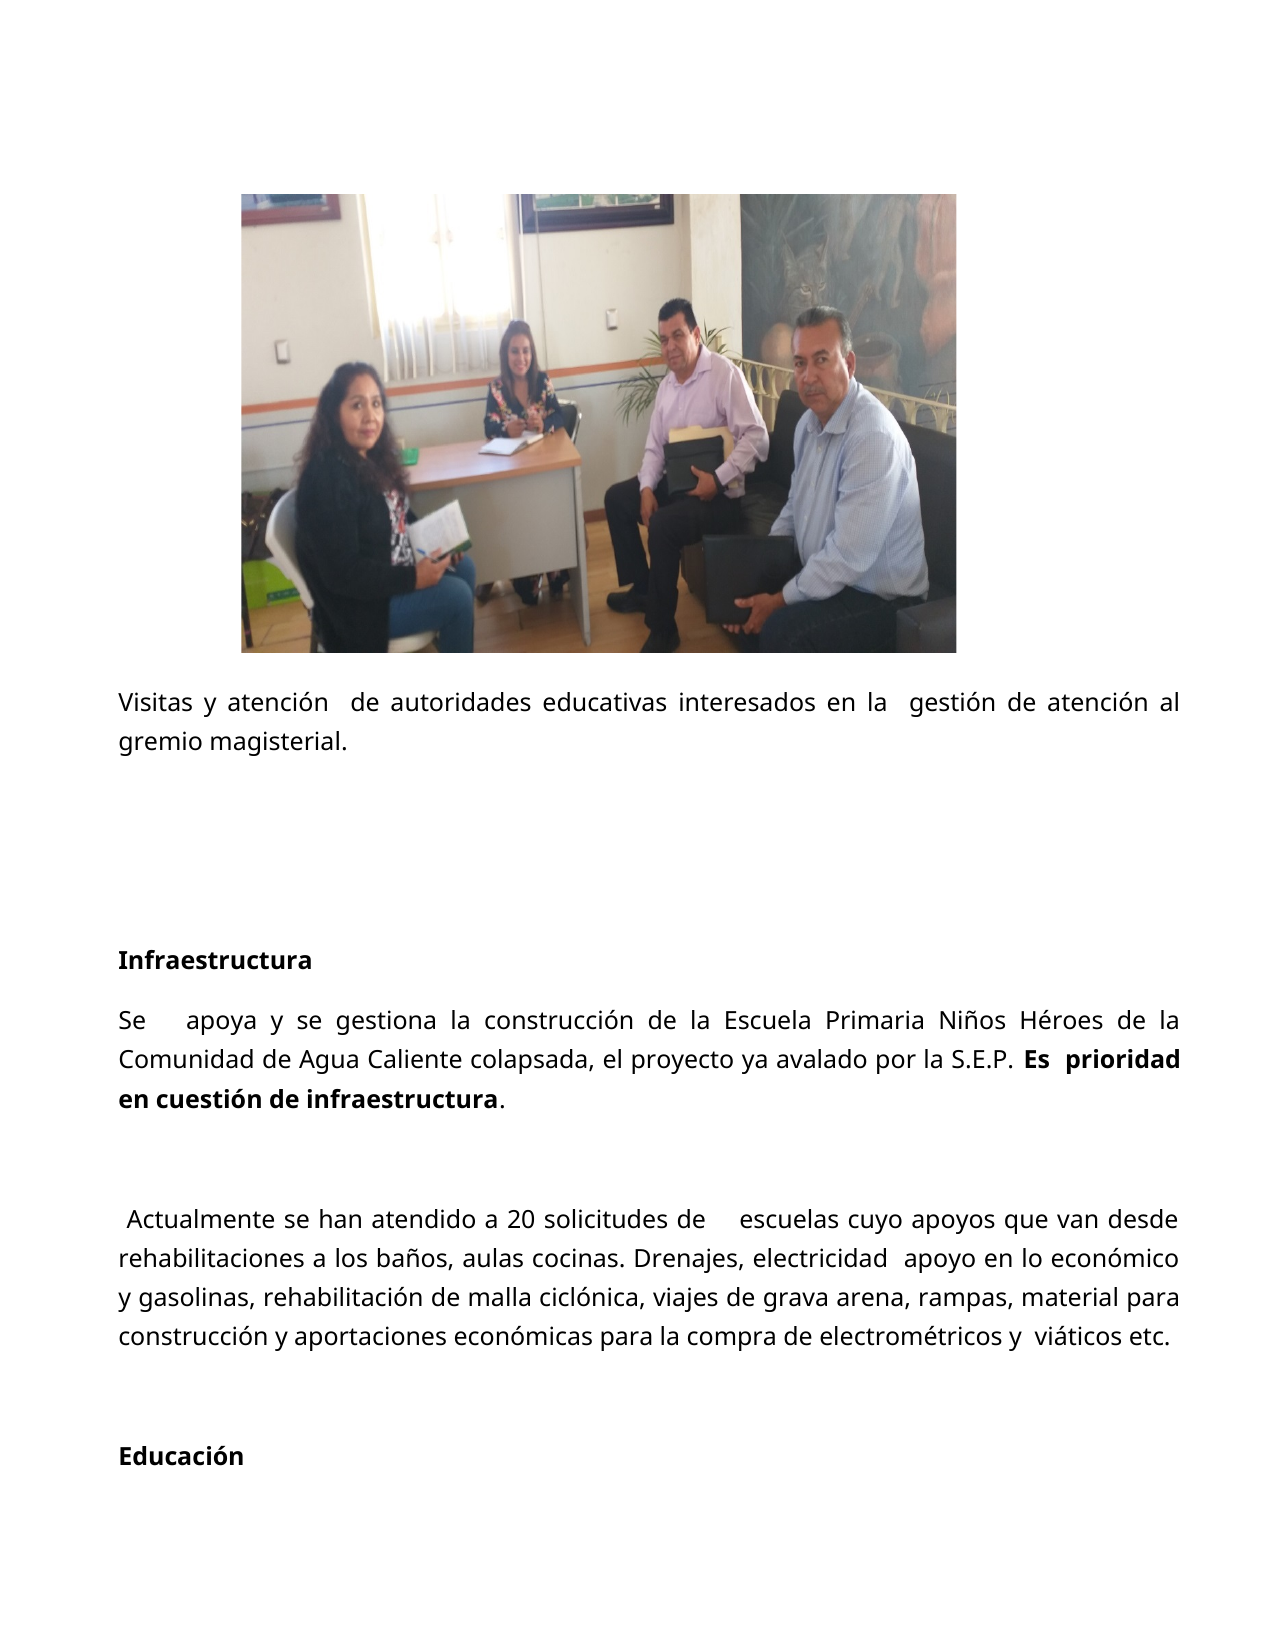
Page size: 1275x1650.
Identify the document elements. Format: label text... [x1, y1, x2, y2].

picture [241, 194, 957, 653]
text Actualmente se han atendido a 20 solicitudes de escuelas cuyo apoyos que van desde rehabilitaciones a los baños, aulas cocinas. Drenajes, electricidad apoyo en lo económico y gasolinas, rehabilitación de malla ciclónica, viajes de grava arena, rampas, material para construcción y aportaciones económicas para la compra de electrométricos y viáticos etc. [118, 1201, 1181, 1353]
text Visitas y atención de autoridades educativas interesados en la gestión de atención al gremio magisterial. [118, 685, 1181, 758]
text Se apoya y se gestiona la construcción de la Escuela Primaria Niños Héroes de la Comunidad de Agua Caliente colapsada, el proyecto ya avalado por la S.E.P. Es prioridad en cuestión de infraestructura. [118, 1003, 1181, 1115]
text Infraestructura [118, 943, 1181, 977]
text Educación [118, 1439, 1181, 1473]
